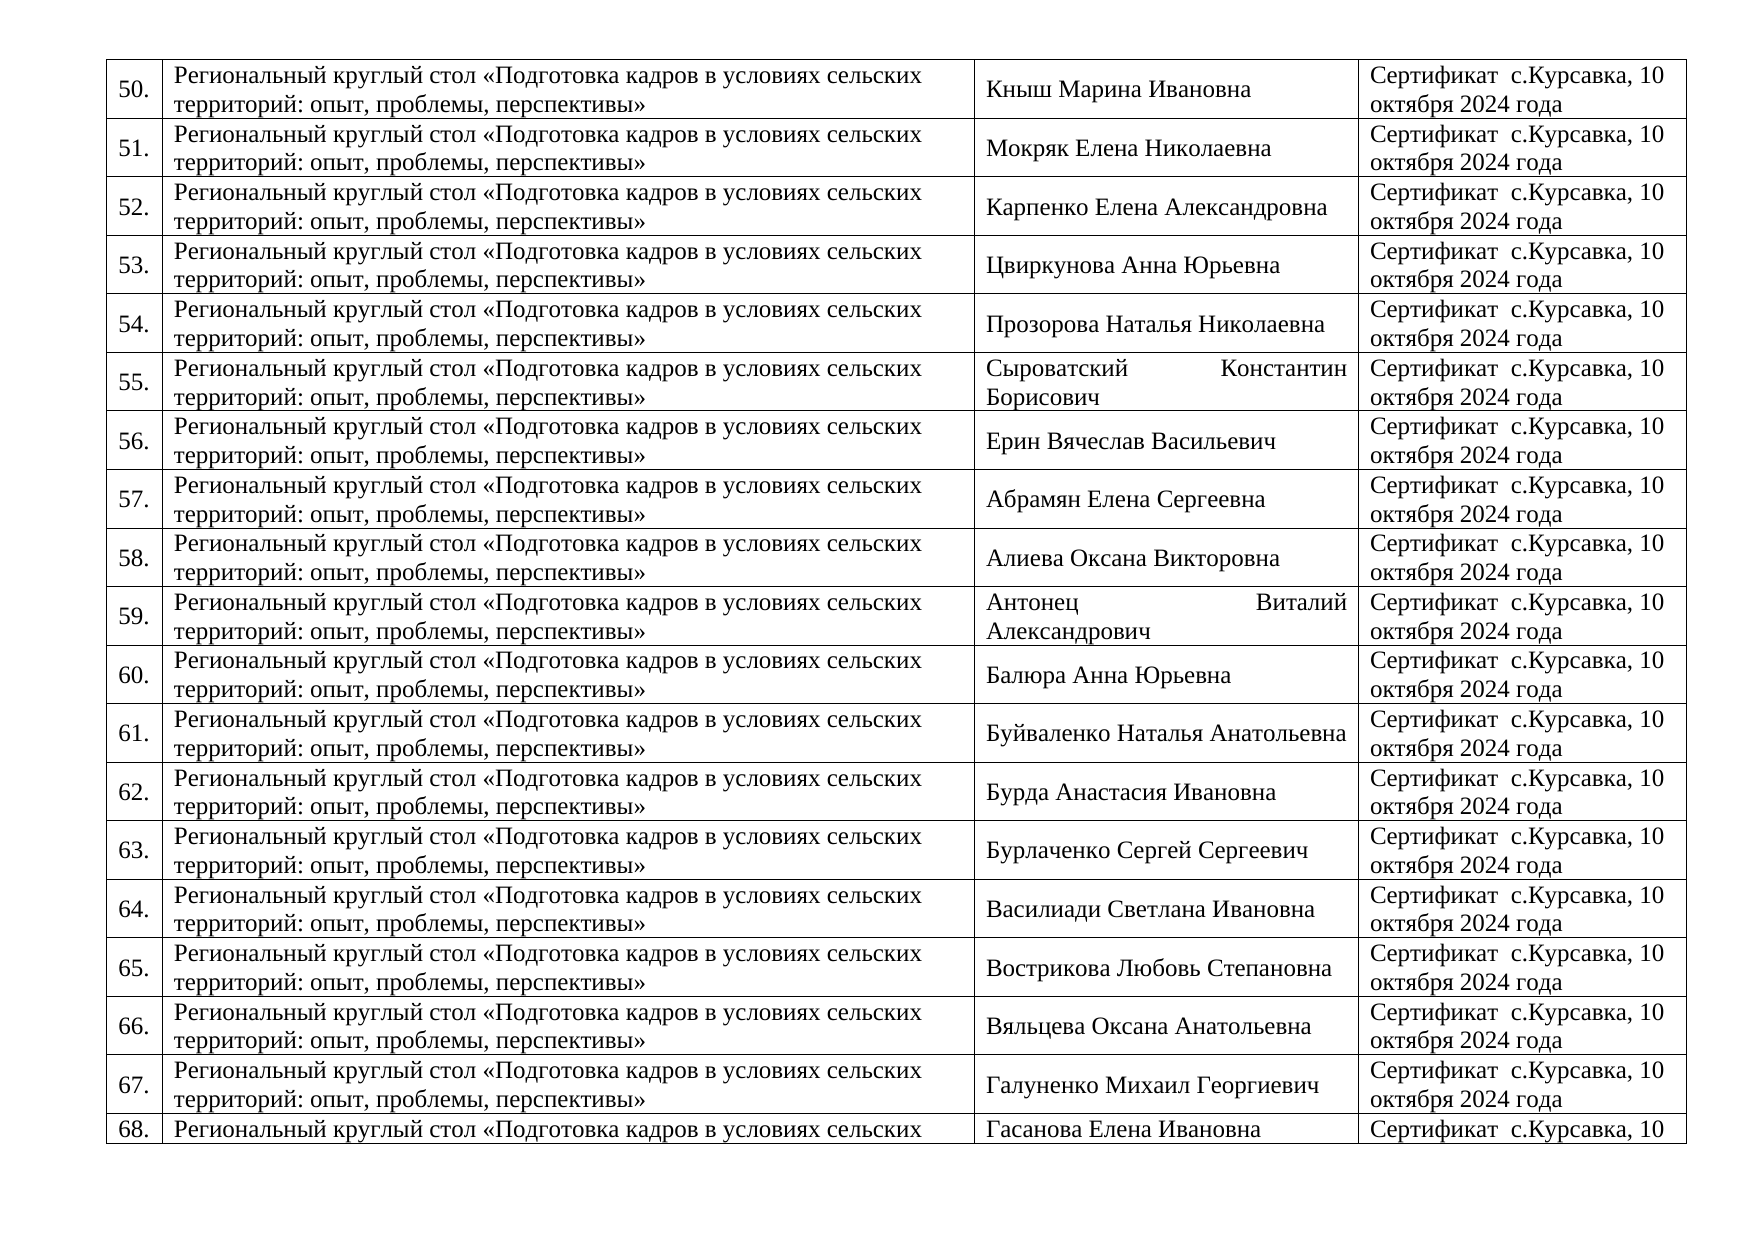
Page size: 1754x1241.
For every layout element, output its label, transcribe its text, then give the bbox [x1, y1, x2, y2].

table_cell Сертификат с.Курсавка, 10 октября 2024 года [1359, 587, 1686, 644]
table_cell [1359, 1114, 1686, 1143]
table_cell Вострикова Любовь Степановна [975, 938, 1358, 996]
table_cell Прозорова Наталья Николаевна [975, 294, 1358, 352]
table_cell Карпенко Елена Александровна [975, 177, 1358, 235]
table_cell Сертификат с.Курсавка, 10 октября 2024 года [1359, 704, 1686, 762]
table_cell [107, 411, 162, 469]
table_cell Региональный круглый стол «Подготовка кадров в условиях сельских территорий: опыт, проблемы, перспективы» [163, 470, 974, 527]
table_cell Сертификат с.Курсавка, 10 октября 2024 года [1359, 997, 1686, 1054]
table_cell Галуненко Михаил Георгиевич [975, 1055, 1358, 1113]
table_cell Региональный круглый стол «Подготовка кадров в условиях сельских территорий: опыт, проблемы, перспективы» [163, 119, 974, 176]
table_cell [107, 704, 162, 762]
table_cell Региональный круглый стол «Подготовка кадров в условиях сельских территорий: опыт, проблемы, перспективы» [163, 763, 974, 820]
table_cell Вяльцева Оксана Анатольевна [975, 997, 1358, 1054]
table_cell Региональный круглый стол «Подготовка кадров в условиях сельских территорий: опыт, проблемы, перспективы» [163, 294, 974, 352]
table_cell Региональный круглый стол «Подготовка кадров в условиях сельских территорий: опыт, проблемы, перспективы» [163, 587, 974, 644]
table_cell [975, 1114, 1358, 1143]
table_cell Региональный круглый стол «Подготовка кадров в условиях сельских территорий: опыт, проблемы, перспективы» [163, 646, 974, 703]
table_cell Сертификат с.Курсавка, 10 октября 2024 года [1359, 294, 1686, 352]
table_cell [163, 60, 974, 118]
table_cell Василиади Светлана Ивановна [975, 880, 1358, 937]
table_cell Региональный круглый стол «Подготовка кадров в условиях сельских территорий: опыт, проблемы, перспективы» [163, 236, 974, 293]
table_cell Региональный круглый стол «Подготовка кадров в условиях сельских территорий: опыт, проблемы, перспективы» [163, 704, 974, 762]
table_cell Сертификат с.Курсавка, 10 октября 2024 года [1359, 177, 1686, 235]
table_cell Сертификат с.Курсавка, 10 октября 2024 года [1359, 938, 1686, 996]
table_cell [107, 821, 162, 879]
table_cell Мокряк Елена Николаевна [975, 119, 1358, 176]
table_cell Сертификат с.Курсавка, 10 октября 2024 года [1359, 411, 1686, 469]
table_cell Сертификат с.Курсавка, 10 октября 2024 года [1359, 353, 1686, 410]
table_cell Сертификат с.Курсавка, 10 октября 2024 года [1359, 821, 1686, 879]
table_cell Абрамян Елена Сергеевна [975, 470, 1358, 527]
table_cell Ерин Вячеслав Васильевич [975, 411, 1358, 469]
table_cell Сертификат с.Курсавка, 10 октября 2024 года [1359, 470, 1686, 527]
table_cell Региональный круглый стол «Подготовка кадров в условиях сельских территорий: опыт, проблемы, перспективы» [163, 938, 974, 996]
table_cell Буйваленко Наталья Анатольевна [975, 704, 1358, 762]
table_cell Антонец Виталий Александрович [975, 587, 1358, 644]
table_cell Сыроватский Константин Борисович [975, 353, 1358, 410]
table_cell Балюра Анна Юрьевна [975, 646, 1358, 703]
table_cell Сертификат с.Курсавка, 10 октября 2024 года [1359, 529, 1686, 586]
table_cell [107, 938, 162, 996]
table_cell Сертификат с.Курсавка, 10 октября 2024 года [1359, 236, 1686, 293]
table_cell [1359, 60, 1686, 118]
table_cell [107, 353, 162, 410]
table_cell [107, 236, 162, 293]
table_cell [163, 1114, 974, 1143]
table_cell [107, 997, 162, 1054]
table_cell [107, 1114, 162, 1143]
table_cell Региональный круглый стол «Подготовка кадров в условиях сельских территорий: опыт, проблемы, перспективы» [163, 997, 974, 1054]
table_cell Бурлаченко Сергей Сергеевич [975, 821, 1358, 879]
table_cell Сертификат с.Курсавка, 10 октября 2024 года [1359, 880, 1686, 937]
table_cell Региональный круглый стол «Подготовка кадров в условиях сельских территорий: опыт, проблемы, перспективы» [163, 821, 974, 879]
table_cell [107, 177, 162, 235]
table_cell [107, 880, 162, 937]
table_cell [107, 119, 162, 176]
table_cell Сертификат с.Курсавка, 10 октября 2024 года [1359, 646, 1686, 703]
table_cell Бурда Анастасия Ивановна [975, 763, 1358, 820]
table_cell Региональный круглый стол «Подготовка кадров в условиях сельских территорий: опыт, проблемы, перспективы» [163, 529, 974, 586]
table_cell [107, 470, 162, 527]
table_cell [107, 529, 162, 586]
table_cell Сертификат с.Курсавка, 10 октября 2024 года [1359, 763, 1686, 820]
table_cell [107, 60, 162, 118]
table_cell [107, 587, 162, 644]
table_cell Сертификат с.Курсавка, 10 октября 2024 года [1359, 1055, 1686, 1113]
table_cell Региональный круглый стол «Подготовка кадров в условиях сельских территорий: опыт, проблемы, перспективы» [163, 880, 974, 937]
table_cell Алиева Оксана Викторовна [975, 529, 1358, 586]
table_cell Региональный круглый стол «Подготовка кадров в условиях сельских территорий: опыт, проблемы, перспективы» [163, 177, 974, 235]
table_cell [107, 763, 162, 820]
table_cell [107, 646, 162, 703]
table_cell [107, 294, 162, 352]
table_cell Цвиркунова Анна Юрьевна [975, 236, 1358, 293]
table_cell Сертификат с.Курсавка, 10 октября 2024 года [1359, 119, 1686, 176]
table_cell Региональный круглый стол «Подготовка кадров в условиях сельских территорий: опыт, проблемы, перспективы» [163, 1055, 974, 1113]
table_cell Кныш Марина Ивановна [975, 60, 1358, 118]
table_cell Региональный круглый стол «Подготовка кадров в условиях сельских территорий: опыт, проблемы, перспективы» [163, 353, 974, 410]
table_cell [107, 1055, 162, 1113]
table_cell Региональный круглый стол «Подготовка кадров в условиях сельских территорий: опыт, проблемы, перспективы» [163, 411, 974, 469]
